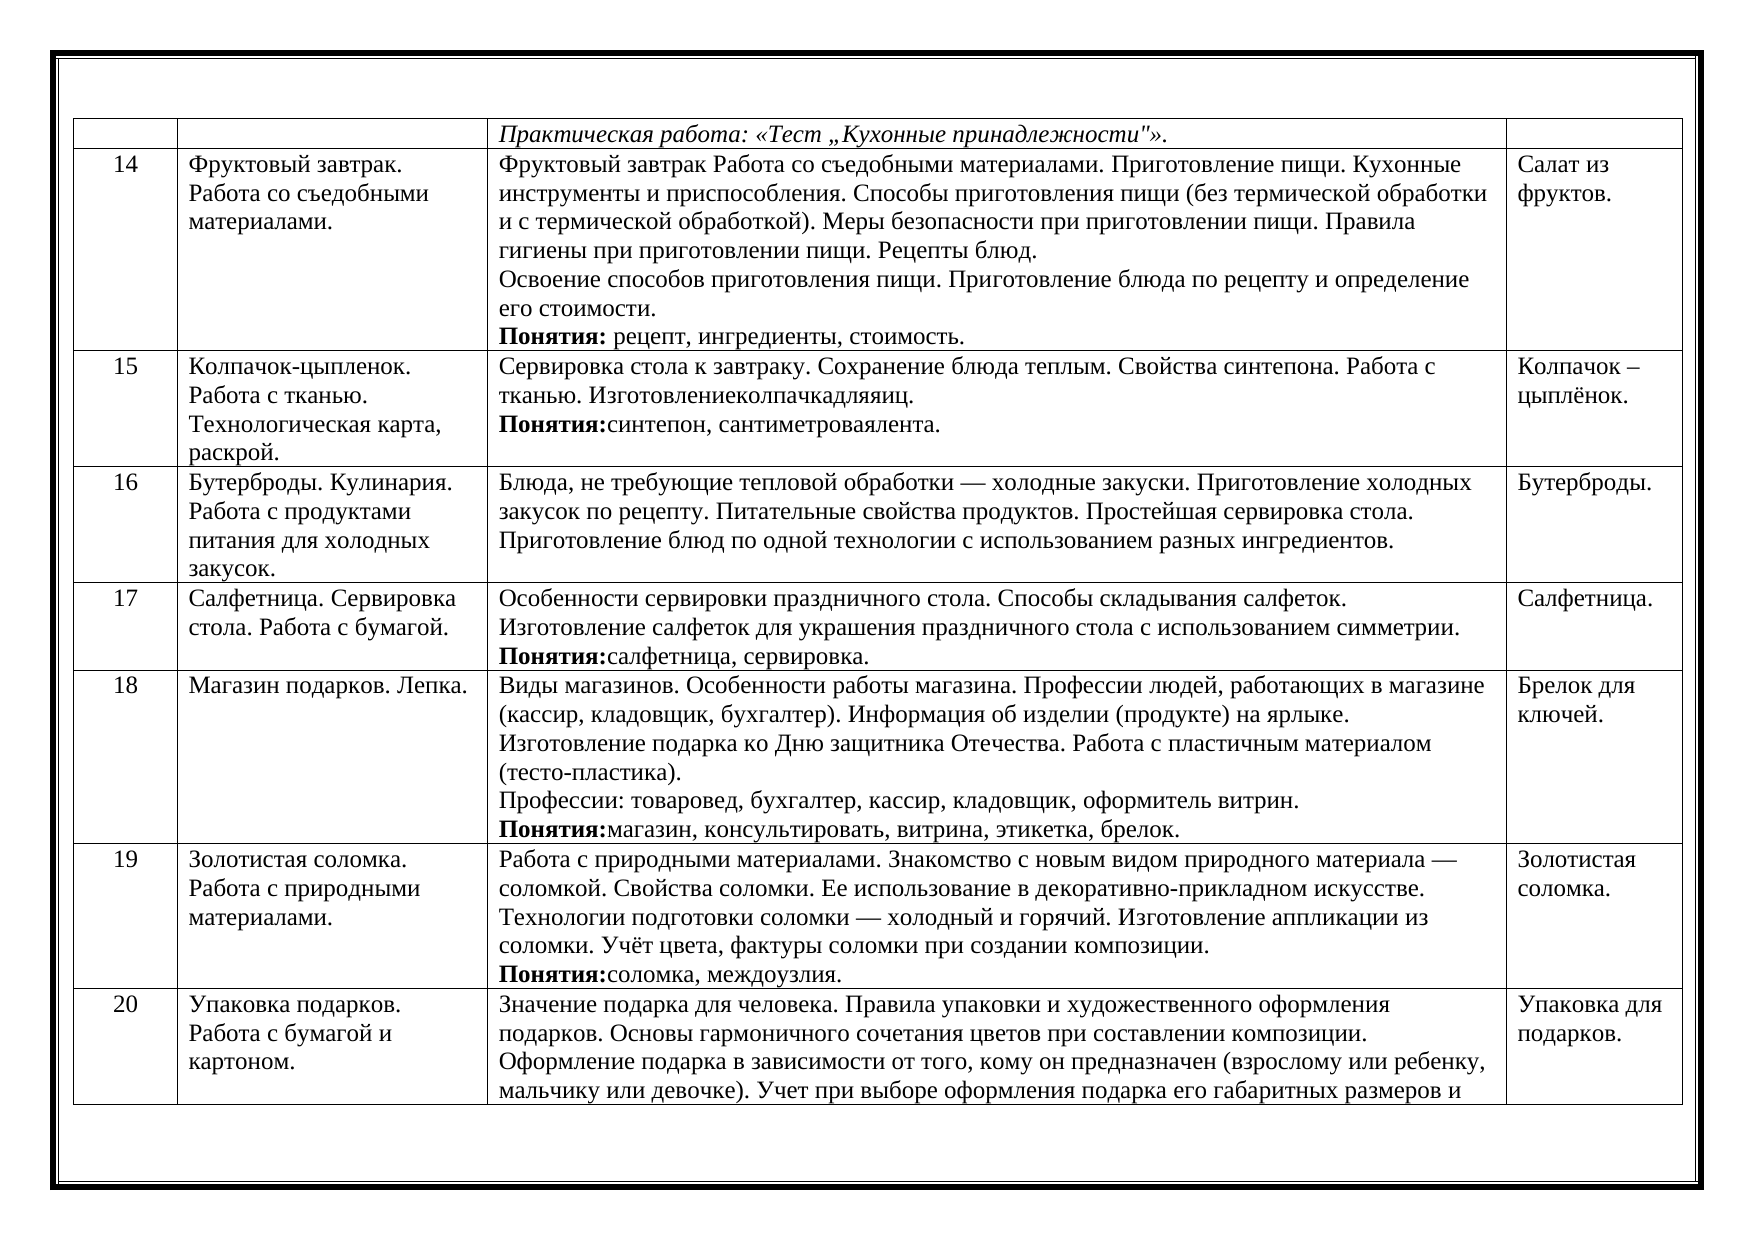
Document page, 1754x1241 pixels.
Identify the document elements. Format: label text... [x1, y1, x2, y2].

table_cell Колпачок-цыпленок. Работа с тканью. Технологическая карта, раскрой. [178, 351, 487, 466]
table_cell 15 [74, 351, 177, 466]
table_cell Золотистая соломка. Работа с природными материалами. [178, 844, 487, 988]
table_cell 13 [74, 119, 177, 148]
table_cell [488, 989, 1506, 1104]
table_cell Фруктовый завтрак Работа со съедобными материалами. Приготовление пищи. Кухонные инструменты и приспособления. Способы приготовления пищи (без термической обработки и с термической обработкой). Меры безопасности при приготовлении пищи. Правила гигиены при приготовлении пищи. Рецепты блюд. Освоение способов приготовления пищи. Приготовление блюда по рецепту и определение его стоимости. Понятия: рецепт, ингредиенты, стоимость. [488, 149, 1506, 350]
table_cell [178, 989, 487, 1104]
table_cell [178, 119, 487, 148]
table_cell Салат из фруктов. [1507, 149, 1682, 350]
table_cell Салфетница. Сервировка стола. Работа с бумагой. [178, 583, 487, 669]
table_cell 19 [74, 844, 177, 988]
table_cell Сервировка стола к завтраку. Сохранение блюда теплым. Свойства синтепона. Работа с тканью. Изготовлениеколпачкадляяиц. Понятия:синтепон, сантиметроваялента. [488, 351, 1506, 466]
table_cell Колпачок – цыплёнок. [1507, 351, 1682, 466]
table_cell Бутерброды. Кулинария. Работа с продуктами питания для холодных закусок. [178, 467, 487, 582]
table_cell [1507, 119, 1682, 148]
table_cell 20 [74, 989, 177, 1104]
table_cell Магазин подарков. Лепка. [178, 671, 487, 843]
table_cell Золотистая соломка. [1507, 844, 1682, 988]
table_cell Фруктовый завтрак. Работа со съедобными материалами. [178, 149, 487, 350]
table_cell Блюда, не требующие тепловой обработки — холодные закуски. Приготовление холодных закусок по рецепту. Питательные свойства продуктов. Простейшая сервировка стола. Приготовление блюд по одной технологии с использованием разных ингредиентов. [488, 467, 1506, 582]
table_cell 16 [74, 467, 177, 582]
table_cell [1507, 989, 1682, 1104]
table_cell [488, 119, 1506, 148]
table_cell Салфетница. [1507, 583, 1682, 669]
table_cell Особенности сервировки праздничного стола. Способы складывания салфеток. Изготовление салфеток для украшения праздничного стола с использованием симметрии. Понятия:салфетница, сервировка. [488, 583, 1506, 669]
table_cell 17 [74, 583, 177, 669]
table_cell Брелок для ключей. [1507, 671, 1682, 843]
table_cell Виды магазинов. Особенности работы магазина. Профессии людей, работающих в магазине (кассир, кладовщик, бухгалтер). Информация об изделии (продукте) на ярлыке. Изготовление подарка ко Дню защитника Отечества. Работа с пластичным материалом (тесто-пластика). Профессии: товаровед, бухгалтер, кассир, кладовщик, оформитель витрин. Понятия:магазин, консультировать, витрина, этикетка, брелок. [488, 671, 1506, 843]
table_cell Бутерброды. [1507, 467, 1682, 582]
table_cell 14 [74, 149, 177, 350]
table_cell Работа с природными материалами. Знакомство с новым видом природного материала — соломкой. Свойства соломки. Ее использование в декоративно-прикладном искусстве. Технологии подготовки соломки — холодный и горячий. Изготовление аппликации из соломки. Учёт цвета, фактуры соломки при создании композиции. Понятия:соломка, междоузлия. [488, 844, 1506, 988]
table_cell 18 [74, 671, 177, 843]
